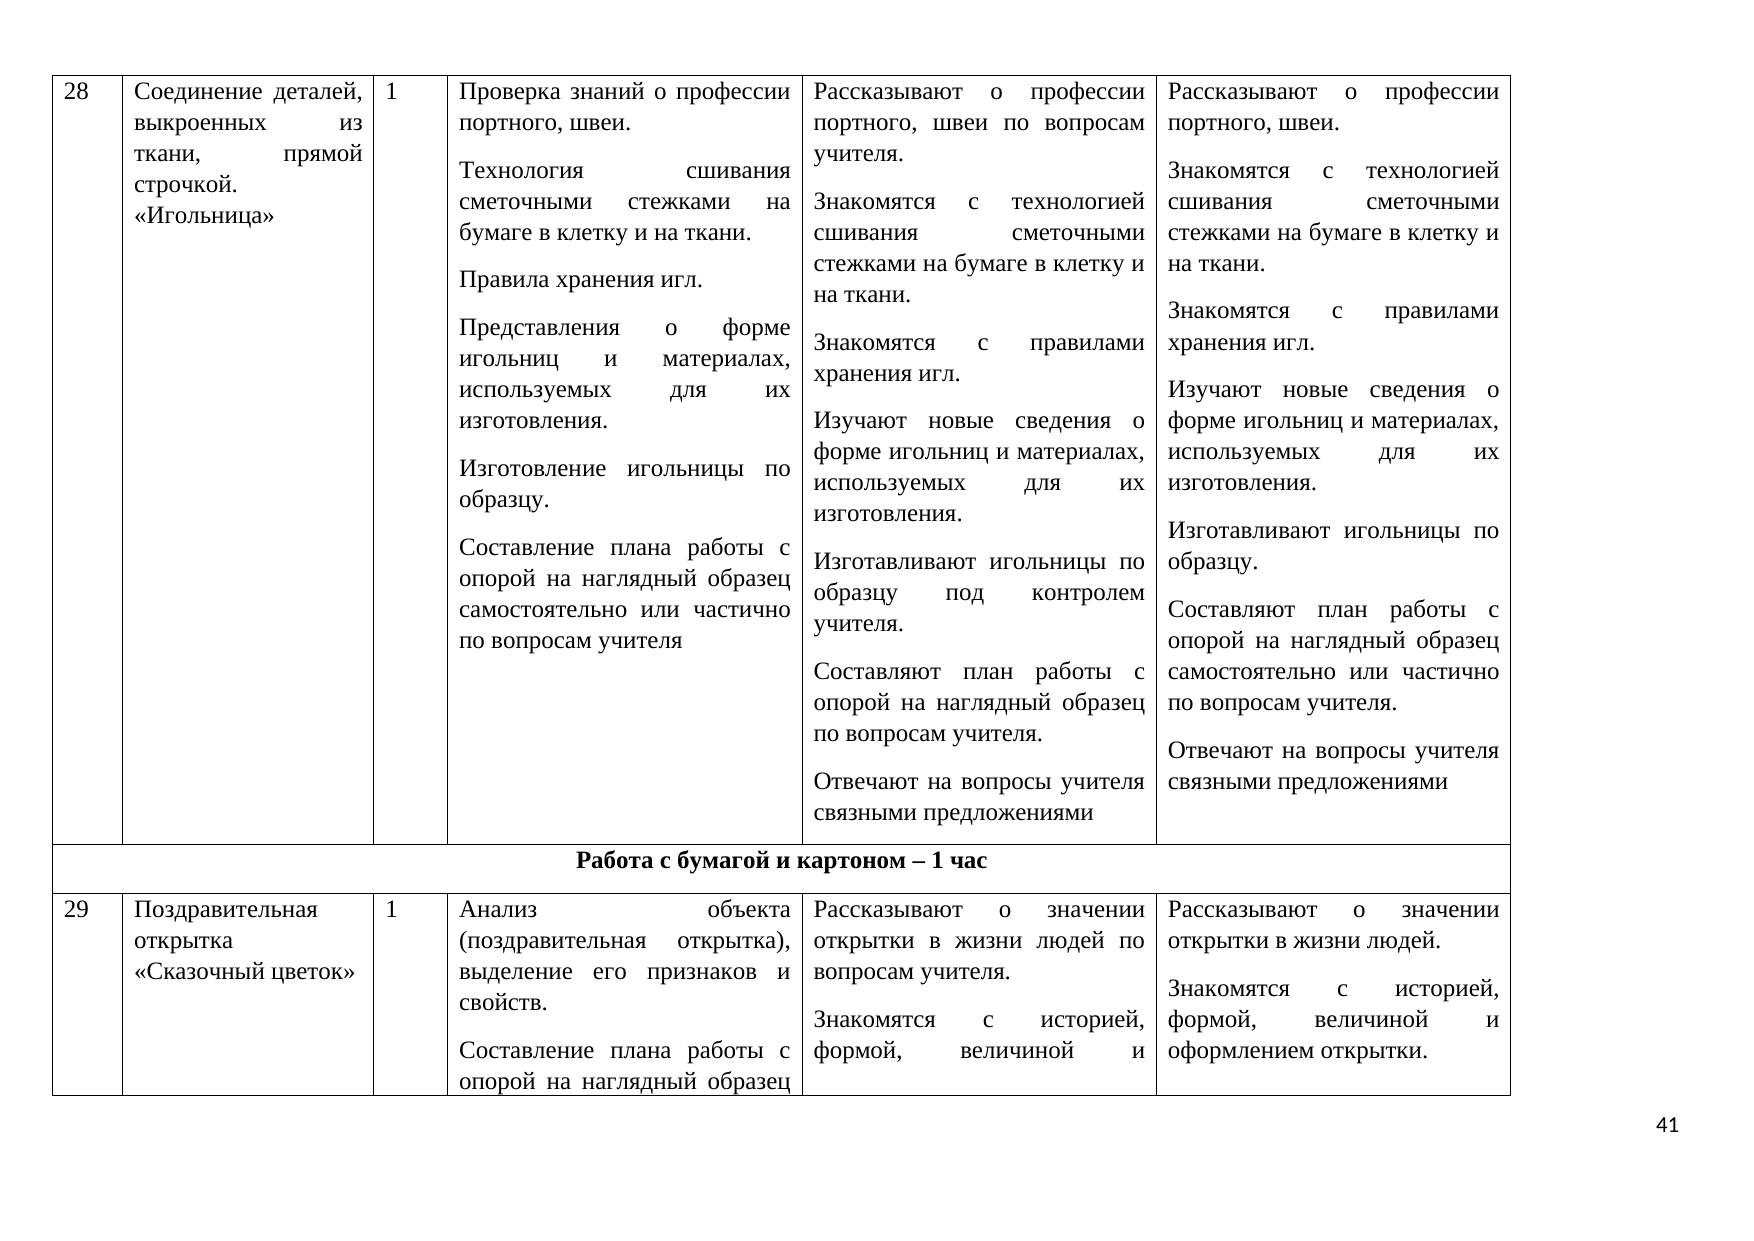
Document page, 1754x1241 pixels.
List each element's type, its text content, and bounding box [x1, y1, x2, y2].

table_header Соединение деталей, выкроенных из ткани, прямой строчкой. «Игольница» [123, 76, 373, 844]
table_header 28 [53, 76, 122, 844]
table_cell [123, 894, 373, 1094]
table_cell 1 [374, 894, 447, 1094]
table_header Проверка знаний о профессии портного, швеи. Технология сшивания сметочными стежками на бумаге в клетку и на ткани. Правила хранения игл. Представления о форме игольниц и материалах, используемых для их изготовления. Изготовление игольницы по образцу. Составление плана работы с опорой на наглядный образец самостоятельно или частично по вопросам учителя [448, 76, 802, 844]
table_header 1 [374, 76, 447, 844]
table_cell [803, 894, 1156, 1094]
table_header Рассказывают о профессии портного, швеи по вопросам учителя. Знакомятся с технологией сшивания сметочными стежками на бумаге в клетку и на ткани. Знакомятся с правилами хранения игл. Изучают новые сведения о форме игольниц и материалах, используемых для их изготовления. Изготавливают игольницы по образцу под контролем учителя. Составляют план работы с опорой на наглядный образец по вопросам учителя. Отвечают на вопросы учителя связными предложениями [803, 76, 1156, 844]
table_cell 29 [53, 894, 122, 1094]
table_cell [1157, 894, 1510, 1094]
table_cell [448, 894, 802, 1094]
table_header Рассказывают о профессии портного, швеи. Знакомятся с технологией сшивания сметочными стежками на бумаге в клетку и на ткани. Знакомятся с правилами хранения игл. Изучают новые сведения о форме игольниц и материалах, используемых для их изготовления. Изготавливают игольницы по образцу. Составляют план работы с опорой на наглядный образец самостоятельно или частично по вопросам учителя. Отвечают на вопросы учителя связными предложениями [1157, 76, 1510, 844]
table_cell Работа с бумагой и картоном – 1 час [53, 845, 1510, 893]
